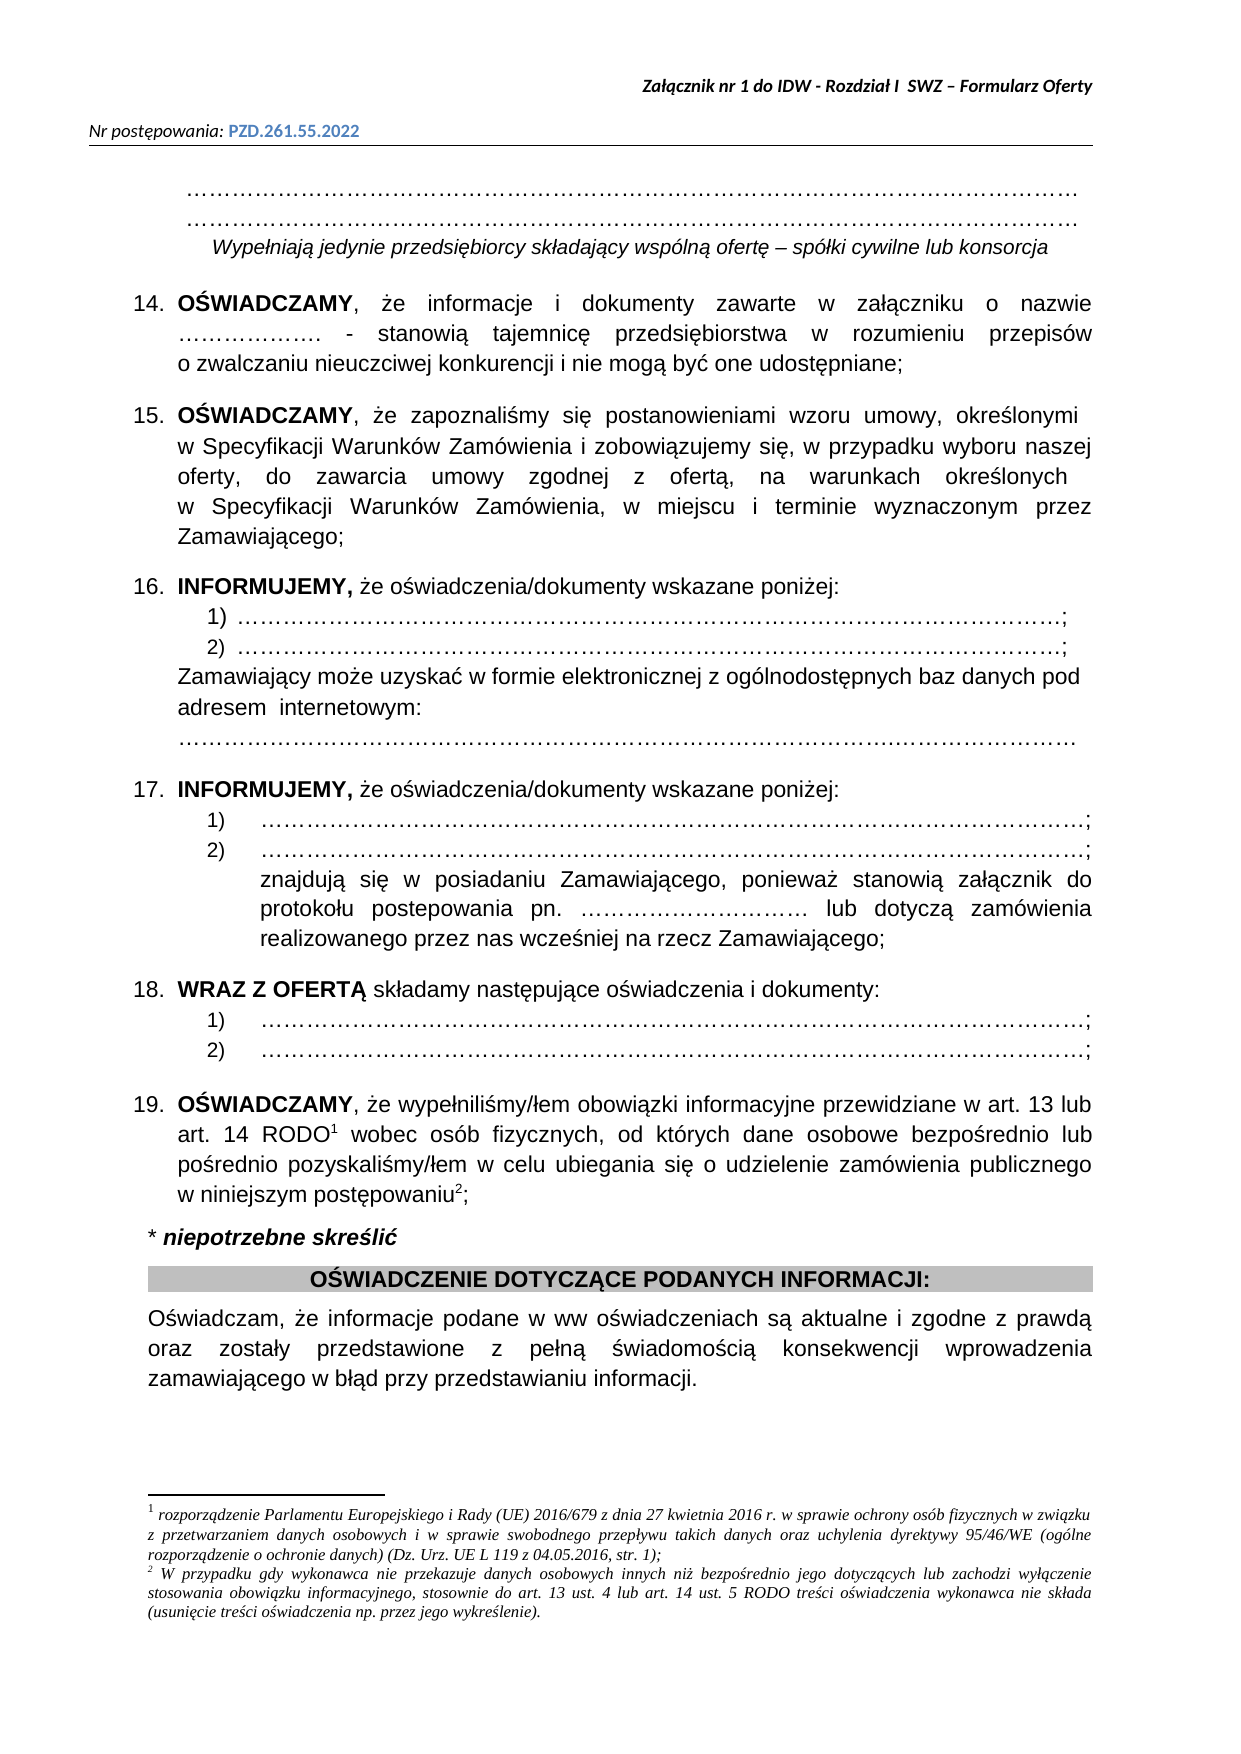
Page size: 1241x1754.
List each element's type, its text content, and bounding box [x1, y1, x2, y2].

text ……………………………………………………………………………………………………………………………………………………………………………………………………………… [185, 174, 1093, 231]
list ………………………………………………………………………………………………; [207, 633, 1093, 659]
list OŚWIADCZAMY, że wypełniliśmy/łem obowiązki informacyjne przewidziane w art. 13 lub art. 14 RODO wobec osób fizycznych, od których dane osobowe bezpośrednio lub pośrednio pozyskaliśmy/łem w celu ubiegania się o udzielenie zamówienia publicznego w niniejszym postępowaniu2; [133, 1091, 1093, 1207]
text * niepotrzebne skreślić [148, 1224, 1093, 1250]
list ………………………………………………………………………………….…………………… [177, 724, 1093, 750]
list ………………………………………………………………………………………………; [207, 806, 1093, 832]
list znajdują się w posiadaniu Zamawiającego, ponieważ stanowią załącznik do protokołu postepowania pn. ………………………… lub dotyczą zamówienia realizowanego przez nas wcześniej na rzecz Zamawiającego; [260, 866, 1093, 951]
text Oświadczam, że informacje podane w ww oświadczeniach są aktualne i zgodne z prawdą oraz zostały przedstawione z pełną świadomością konsekwencji wprowadzenia zamawiającego w błąd przy przedstawianiu informacji. [148, 1305, 1093, 1392]
list Wypełniają jedynie przedsiębiorcy składający wspólną ofertę – spółki cywilne lub konsorcja [177, 235, 1093, 259]
list Zamawiający może uzyskać w formie elektronicznej z ogólnodostępnych baz danych pod adresem internetowym: [177, 663, 1093, 720]
list OŚWIADCZAMY, że informacje i dokumenty zawarte w załączniku o nazwie ………………. - stanowią tajemnicę przedsiębiorstwa w rozumieniu przepisów o zwalczaniu nieuczciwej konkurencji i nie mogą być one udostępniane; [133, 290, 1093, 377]
list ………………………………………………………………………………………………; [207, 603, 1093, 629]
list ………………………………………………………………………………………………; [207, 1036, 1093, 1062]
list OŚWIADCZAMY, że zapoznaliśmy się postanowieniami wzoru umowy, określonymi w Specyfikacji Warunków Zamówienia i zobowiązujemy się, w przypadku wyboru naszej oferty, do zawarcia umowy zgodnej z ofertą, na warunkach określonych w Specyfikacji Warunków Zamówienia, w miejscu i terminie wyznaczonym przez Zamawiającego; [133, 402, 1093, 550]
list ………………………………………………………………………………………………; [207, 836, 1093, 862]
list INFORMUJEMY, że oświadczenia/dokumenty wskazane poniżej: [133, 776, 1093, 802]
text OŚWIADCZENIE DOTYCZĄCE PODANYCH INFORMACJI: [148, 1266, 1093, 1292]
list INFORMUJEMY, że oświadczenia/dokumenty wskazane poniżej: [133, 573, 1093, 599]
list WRAZ Z OFERTĄ składamy następujące oświadczenia i dokumenty: [133, 976, 1093, 1002]
list ………………………………………………………………………………………………; [207, 1006, 1093, 1032]
